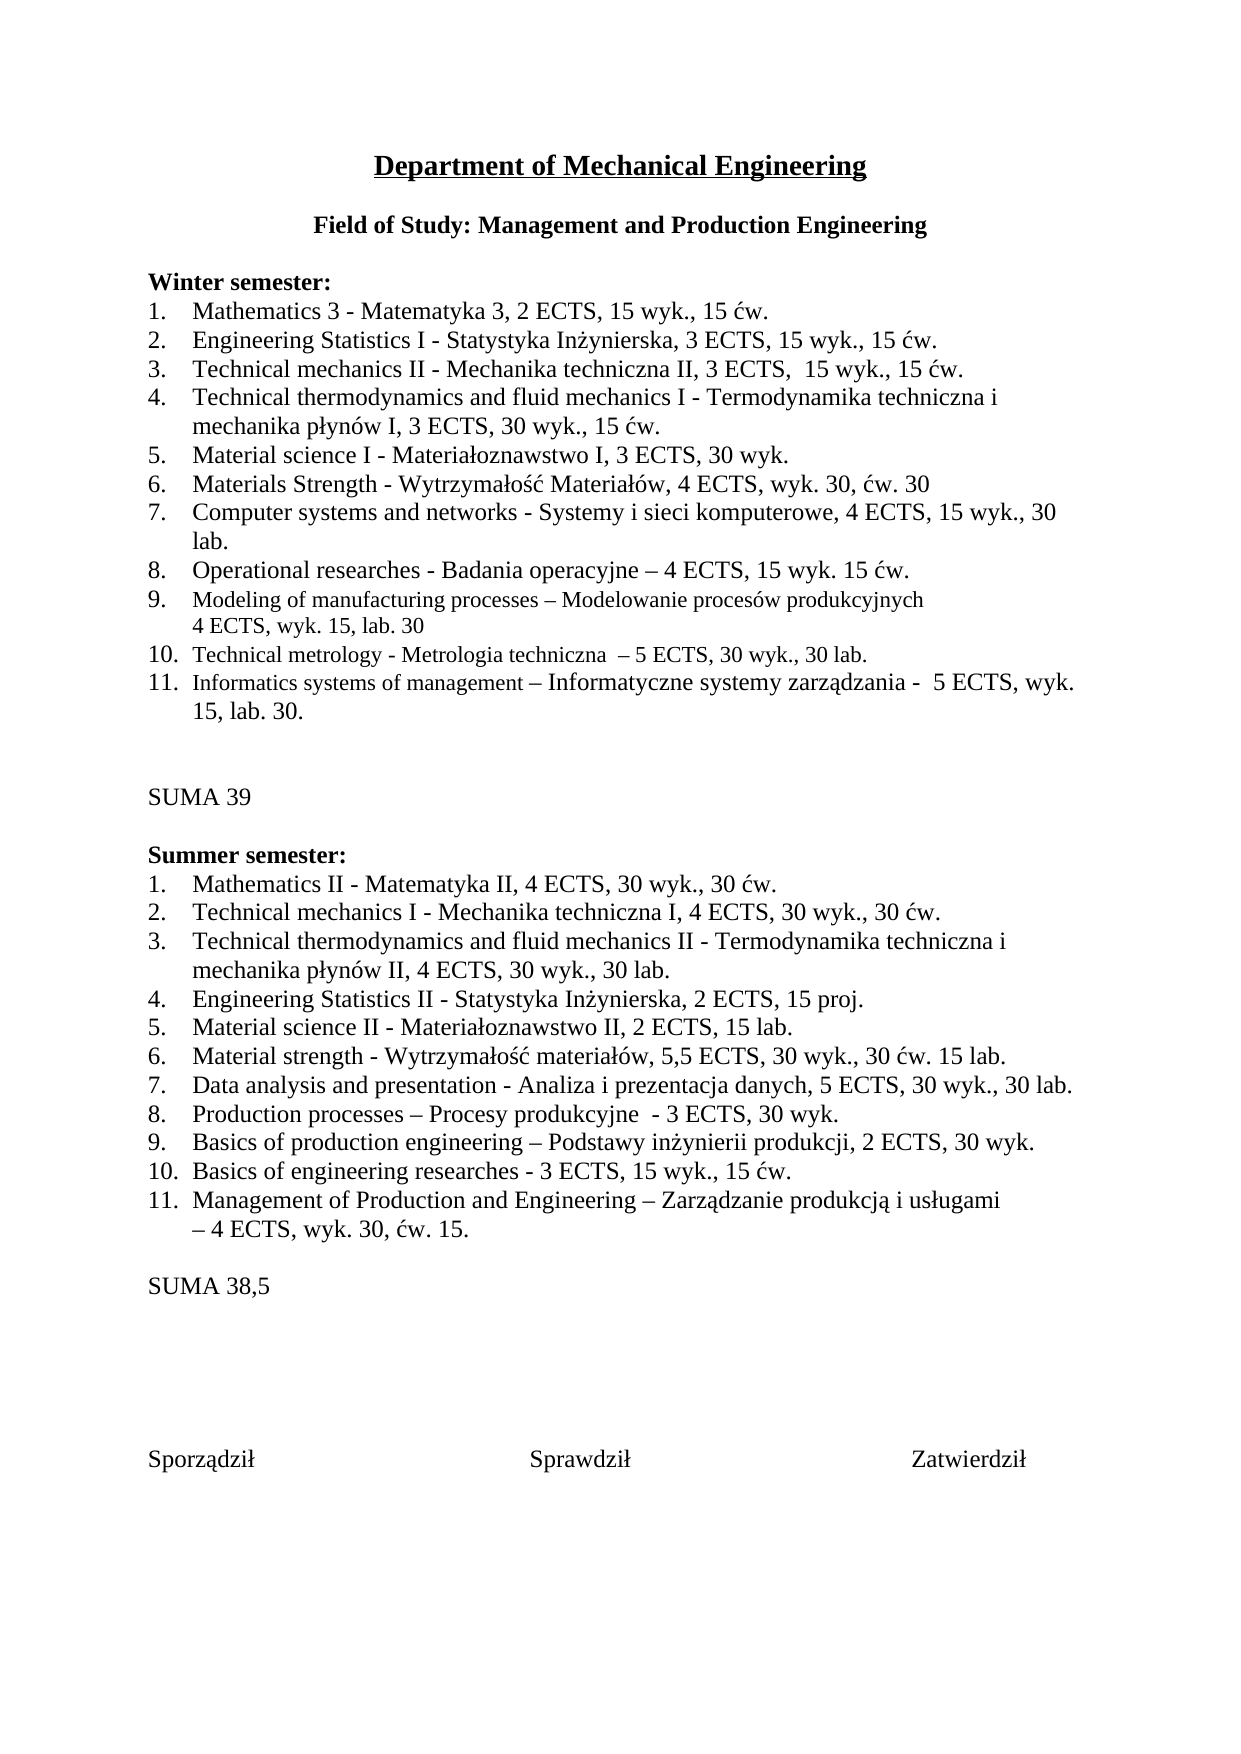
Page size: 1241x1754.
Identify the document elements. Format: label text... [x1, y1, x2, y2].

text Summer semester: [148, 840, 1093, 869]
list Material science II - Materiałoznawstwo II, 2 ECTS, 15 lab. [148, 1012, 1093, 1041]
list Computer systems and networks - Systemy i sieci komputerowe, 4 ECTS, 15 wyk., 30 lab. [148, 497, 1093, 555]
list Technical mechanics II - Mechanika techniczna II, 3 ECTS, 15 wyk., 15 ćw. [148, 354, 1093, 382]
list Material strength - Wytrzymałość materiałów, 5,5 ECTS, 30 wyk., 30 ćw. 15 lab. [148, 1041, 1093, 1070]
list Modeling of manufacturing processes – Modelowanie procesów produkcyjnych 4 ECTS, wyk. 15, lab. 30 [148, 584, 1093, 639]
text Field of Study: Management and Production Engineering [148, 210, 1093, 239]
list Materials Strength - Wytrzymałość Materiałów, 4 ECTS, wyk. 30, ćw. 30 [148, 469, 1093, 497]
list Basics of production engineering – Podstawy inżynierii produkcji, 2 ECTS, 30 wyk. [148, 1127, 1093, 1156]
text SUMA 39 [148, 782, 1093, 811]
text Sporządził Sprawdził Zatwierdził [148, 1444, 1093, 1472]
list Data analysis and presentation - Analiza i prezentacja danych, 5 ECTS, 30 wyk., 30 lab. [148, 1070, 1093, 1099]
list Engineering Statistics I - Statystyka Inżynierska, 3 ECTS, 15 wyk., 15 ćw. [148, 325, 1093, 354]
list Mathematics II - Matematyka II, 4 ECTS, 30 wyk., 30 ćw. [148, 869, 1093, 897]
list mechanika płynów II, 4 ECTS, 30 wyk., 30 lab. [192, 955, 1093, 984]
list Technical mechanics I - Mechanika techniczna I, 4 ECTS, 30 wyk., 30 ćw. [148, 897, 1093, 926]
text Department of Mechanical Engineering [148, 148, 1093, 181]
text SUMA 38,5 [148, 1271, 1093, 1300]
text Winter semester: [148, 267, 1093, 296]
list Operational researches - Badania operacyjne – 4 ECTS, 15 wyk. 15 ćw. [148, 555, 1093, 584]
list Technical metrology - Metrologia techniczna – 5 ECTS, 30 wyk., 30 lab. [148, 639, 1093, 667]
list Engineering Statistics II - Statystyka Inżynierska, 2 ECTS, 15 proj. [148, 984, 1093, 1012]
list Informatics systems of management – Informatyczne systemy zarządzania - 5 ECTS, wyk. 15, lab. 30. [148, 667, 1093, 725]
list Material science I - Materiałoznawstwo I, 3 ECTS, 30 wyk. [148, 440, 1093, 469]
list Production processes – Procesy produkcyjne - 3 ECTS, 30 wyk. [148, 1099, 1093, 1127]
list Management of Production and Engineering – Zarządzanie produkcją i usługami – 4 ECTS, wyk. 30, ćw. 15. [148, 1185, 1093, 1242]
list Mathematics 3 - Matematyka 3, 2 ECTS, 15 wyk., 15 ćw. [148, 296, 1093, 325]
list Technical thermodynamics and fluid mechanics II - Termodynamika techniczna i [148, 926, 1093, 955]
list Basics of engineering researches - 3 ECTS, 15 wyk., 15 ćw. [148, 1156, 1093, 1185]
list Technical thermodynamics and fluid mechanics I - Termodynamika techniczna i mechanika płynów I, 3 ECTS, 30 wyk., 15 ćw. [148, 382, 1093, 440]
